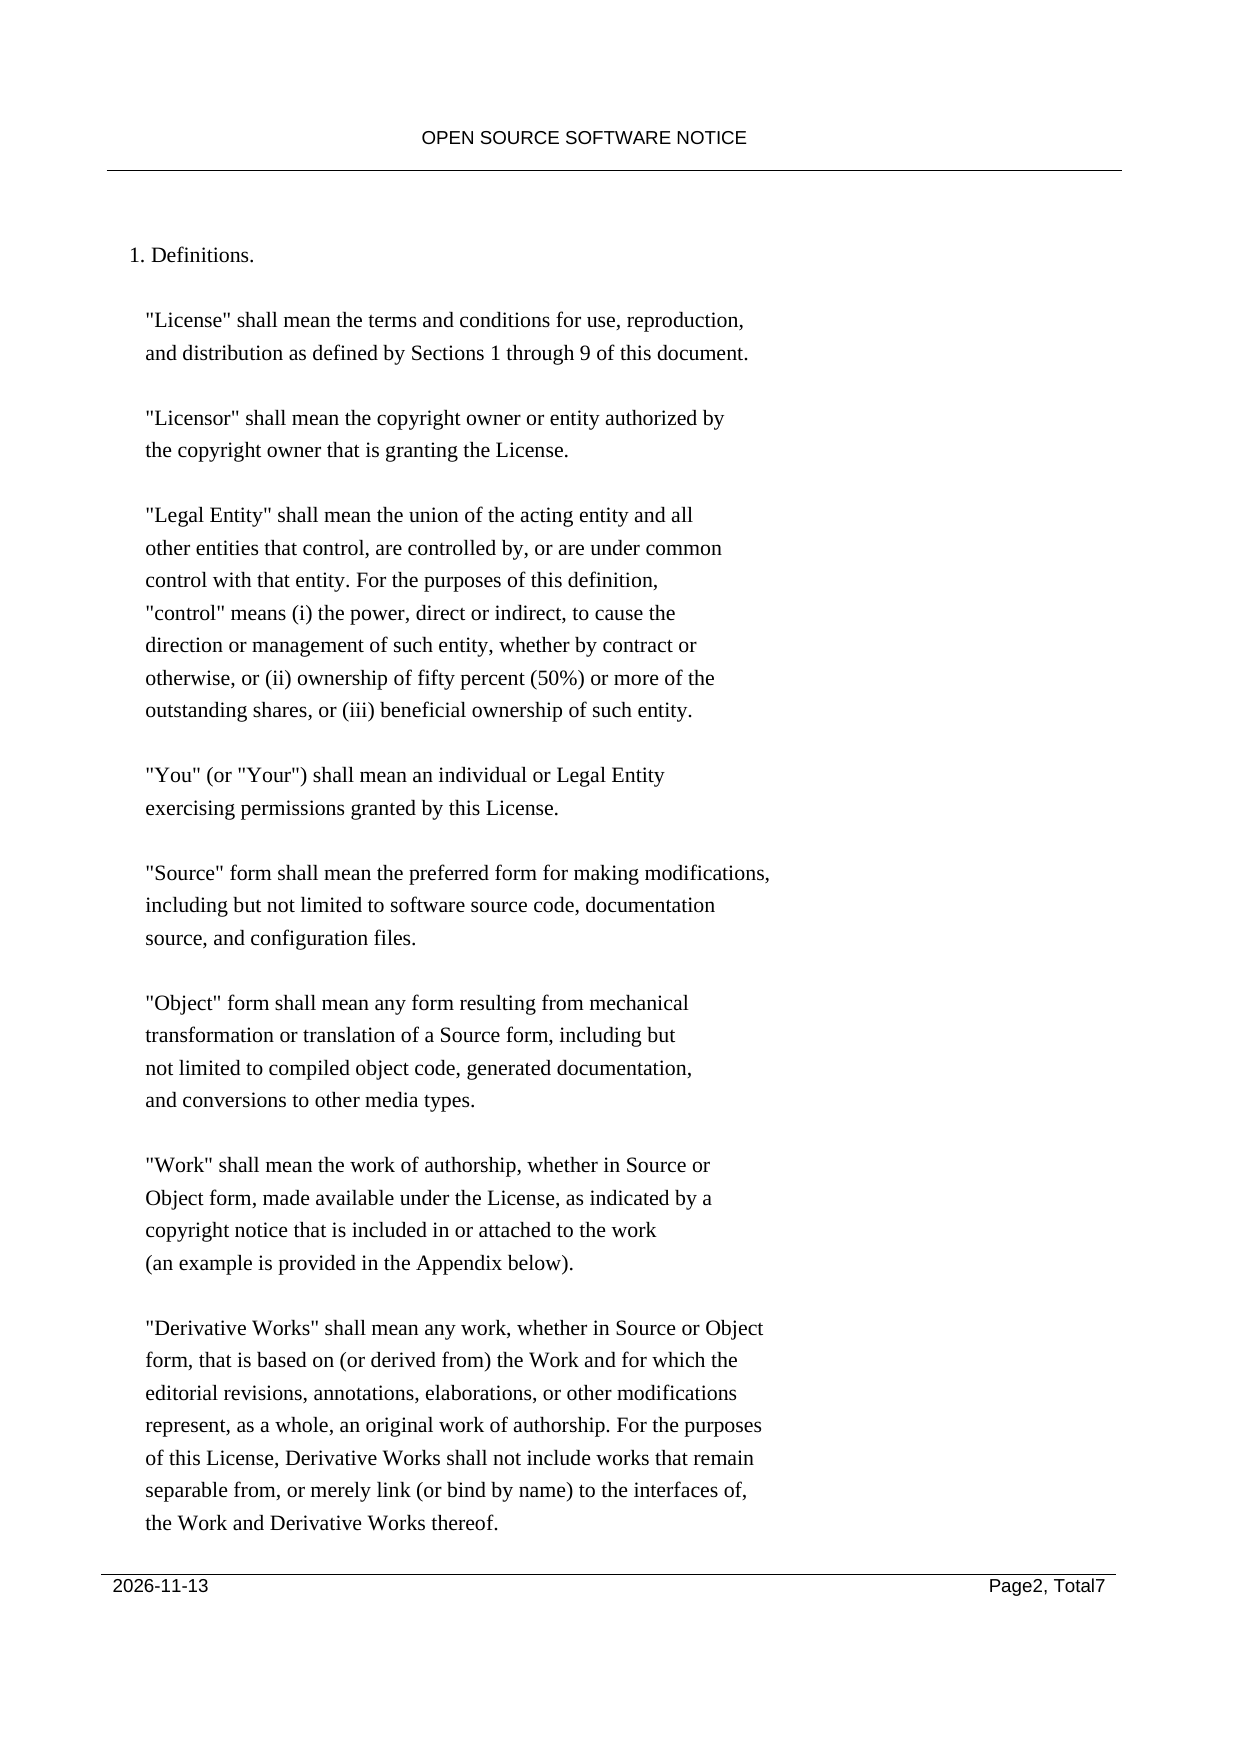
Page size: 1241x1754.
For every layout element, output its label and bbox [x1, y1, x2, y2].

text [112, 206, 1128, 1539]
